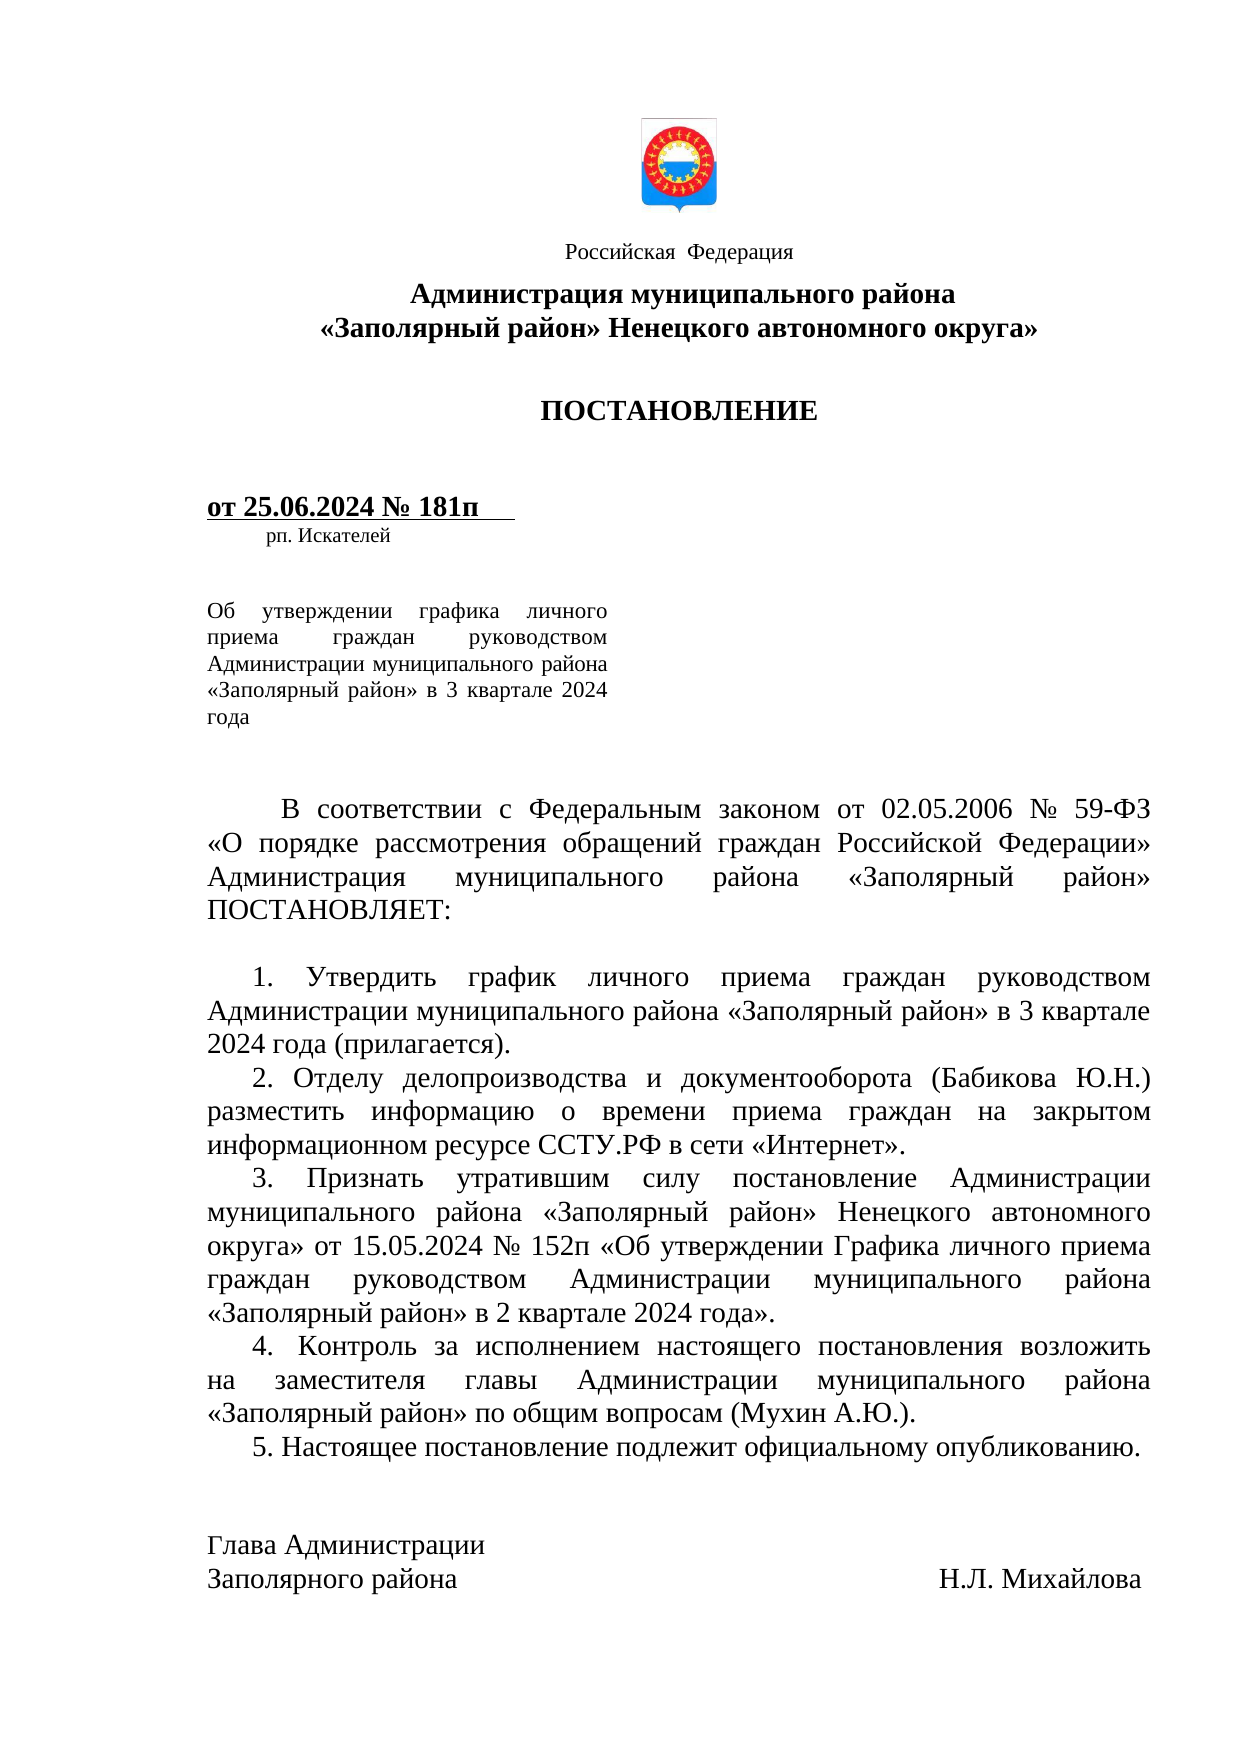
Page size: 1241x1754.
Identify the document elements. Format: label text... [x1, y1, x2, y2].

text В соответствии с Федеральным законом от 02.05.2006 № 59-ФЗ «О порядке рассмотрения обращений граждан Российской Федерации» Администрация муниципального района «Заполярный район» ПОСТАНОВЛЯЕТ: [207, 792, 1152, 926]
text от 25.06.2024 № 181п [207, 489, 1152, 523]
subtitle «Заполярный район» Ненецкого автономного округа» [207, 310, 1152, 344]
subtitle ПОСТАНОВЛЕНИЕ [207, 393, 1152, 427]
text Заполярного района Н.Л. Михайлова [207, 1561, 1152, 1594]
text Глава Администрации [207, 1527, 1152, 1561]
text 1. Утвердить график личного приема граждан руководством Администрации муниципального района «Заполярный район» в 3 квартале 2024 года (прилагается). [207, 959, 1152, 1060]
text Российская Федерация [207, 238, 1152, 264]
text 4. Контроль за исполнением настоящего постановления возложить на заместителя главы Администрации муниципального района «Заполярный район» по общим вопросам (Мухин А.Ю.). [207, 1328, 1152, 1429]
picture [641, 118, 717, 213]
text 2. Отделу делопроизводства и документооборота (Бабикова Ю.Н.) разместить информацию о времени приема граждан на закрытом информационном ресурсе ССТУ.РФ в сети «Интернет». [207, 1060, 1152, 1161]
text Об утверждении графика личного приема граждан руководством Администрации муниципального района «Заполярный район» в 3 квартале 2024 года [207, 597, 608, 729]
subtitle Администрация муниципального района [207, 277, 1152, 310]
text 5. Настоящее постановление подлежит официальному опубликованию. [207, 1429, 1152, 1462]
text рп. Искателей [266, 523, 1152, 547]
text 3. Признать утратившим силу постановление Администрации муниципального района «Заполярный район» Ненецкого автономного округа» от 15.05.2024 № 152п «Об утверждении Графика личного приема граждан руководством Администрации муниципального района «Заполярный район» в 2 квартале 2024 года». [207, 1161, 1152, 1328]
